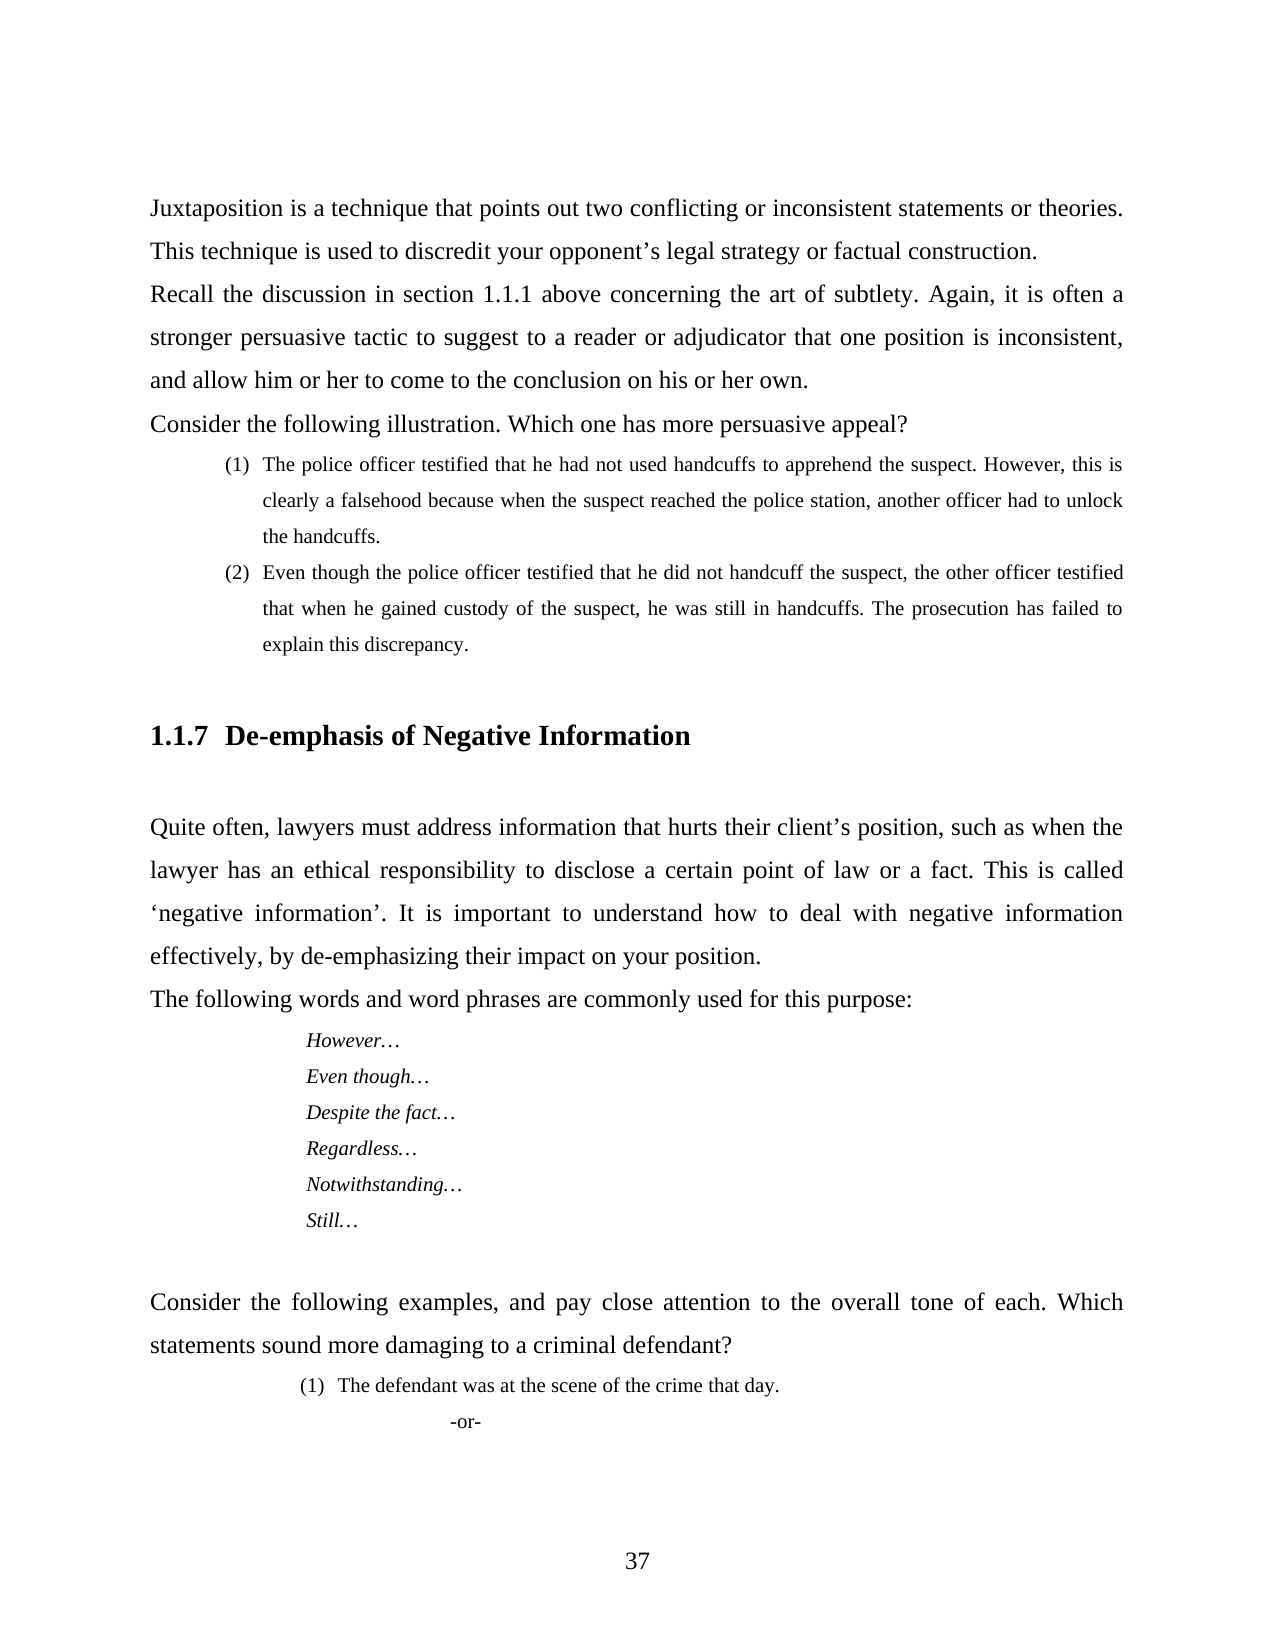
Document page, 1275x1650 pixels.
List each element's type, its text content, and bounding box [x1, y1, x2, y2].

list Even though the police officer testified that he did not handcuff the suspect, the other officer testified that when he gained custody of the suspect, he was still in handcuffs. The prosecution has failed to explain this discrepancy. [225, 560, 1125, 656]
list Even though… [268, 1063, 1125, 1088]
list Despite the fact… [268, 1099, 1125, 1124]
text Quite often, lawyers must address information that hurts their client’s position, such as when the lawyer has an ethical responsibility to disclose a certain point of law or a fact. This is called ‘negative information’. It is important to understand how to deal with negative information effectively, by de-emphasizing their impact on your position. [150, 812, 1125, 970]
list The defendant was at the scene of the crime that day. [300, 1373, 1125, 1397]
text Consider the following illustration. Which one has more persuasive appeal? [150, 409, 1125, 437]
list Still… [268, 1208, 1125, 1232]
list The police officer testified that he had not used handcuffs to apprehend the suspect. However, this is clearly a falsehood because when the suspect reached the police station, another officer had to unlock the handcuffs. [225, 452, 1125, 548]
text Consider the following examples, and pay close attention to the overall tone of each. Which statements sound more damaging to a criminal defendant? [150, 1287, 1125, 1359]
list Regardless… [268, 1136, 1125, 1160]
text Juxtaposition is a technique that points out two conflicting or inconsistent statements or theories. This technique is used to discredit your opponent’s legal strategy or factual construction. [150, 193, 1125, 265]
text Recall the discussion in section 1.1.1 above concerning the art of subtlety. Again, it is often a stronger persuasive tactic to suggest to a reader or adjudicator that one position is inconsistent, and allow him or her to come to the conclusion on his or her own. [150, 279, 1125, 394]
list Notwithstanding… [268, 1172, 1125, 1196]
text The following words and word phrases are commonly used for this purpose: [150, 984, 1125, 1013]
list 1.1.7 De-emphasis of Negative Information [150, 718, 1125, 752]
list -or- [450, 1409, 1125, 1433]
list However… [268, 1027, 1125, 1052]
